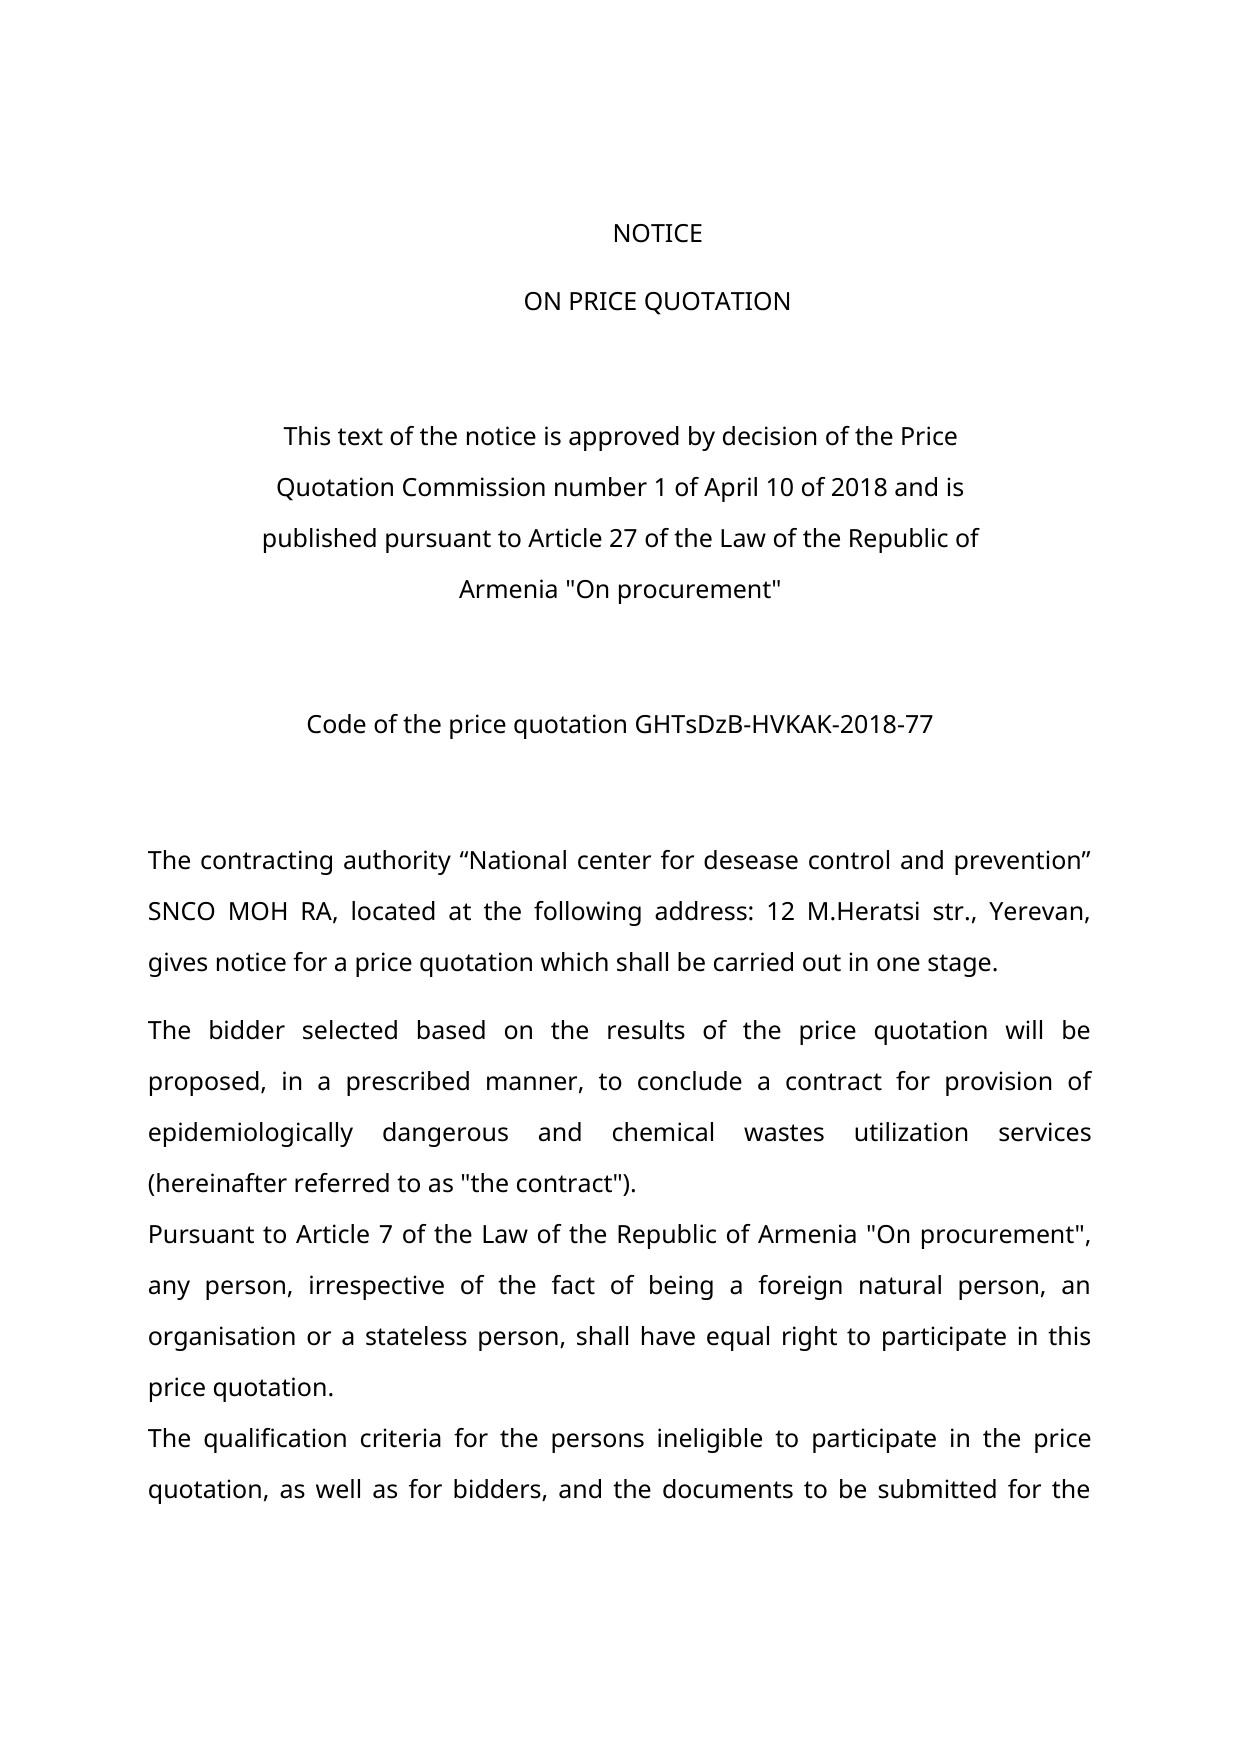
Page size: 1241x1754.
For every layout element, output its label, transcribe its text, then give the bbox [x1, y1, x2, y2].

text ON PRICE QUOTATION [148, 283, 1092, 317]
text Code of the price quotation GHTsDzB-HVKAK-2018-77 [148, 707, 1092, 741]
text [148, 1421, 1092, 1506]
text NOTICE [148, 215, 1092, 249]
text The contracting authority “National center for desease control and prevention” SNCO MOH RA, located at the following address: 12 M.Heratsi str., Yerevan, gives notice for a price quotation which shall be carried out in one stage. [148, 842, 1092, 979]
text This text of the notice is approved by decision of the Price Quotation Commission number 1 of April 10 of 2018 and is published pursuant to Article 27 of the Law of the Republic of Armenia "On procurement" [236, 418, 1004, 606]
text Pursuant to Article 7 of the Law of the Republic of Armenia "On procurement", any person, irrespective of the fact of being a foreign natural person, an organisation or a stateless person, shall have equal right to participate in this price quotation. [148, 1216, 1092, 1404]
text The bidder selected based on the results of the price quotation will be proposed, in a prescribed manner, to conclude a contract for provision of epidemiologically dangerous and chemical wastes utilization services (hereinafter referred to as "the contract"). [148, 1012, 1092, 1199]
